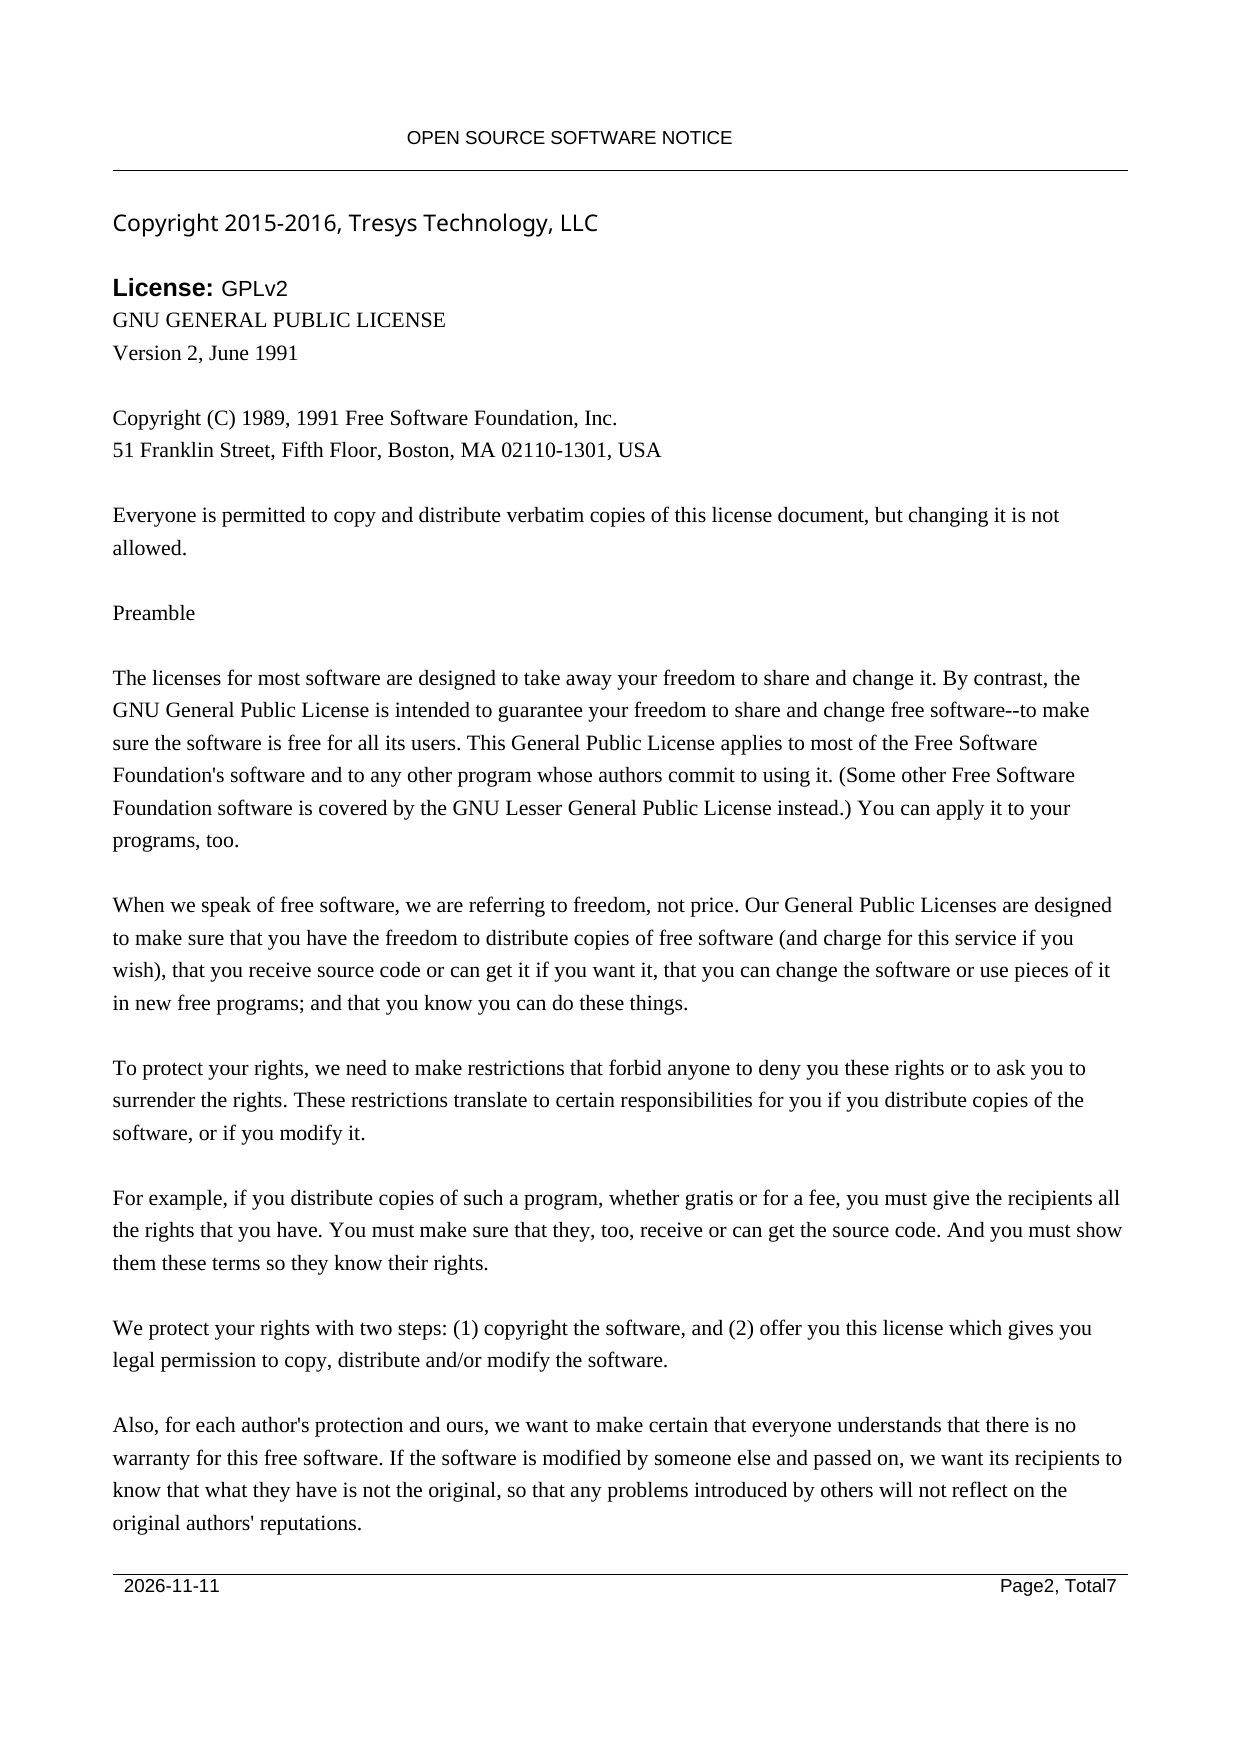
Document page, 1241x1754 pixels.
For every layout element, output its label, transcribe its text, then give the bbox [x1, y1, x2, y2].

text License: GPLv2 [112, 271, 1128, 304]
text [112, 304, 1128, 1539]
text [112, 206, 1128, 271]
